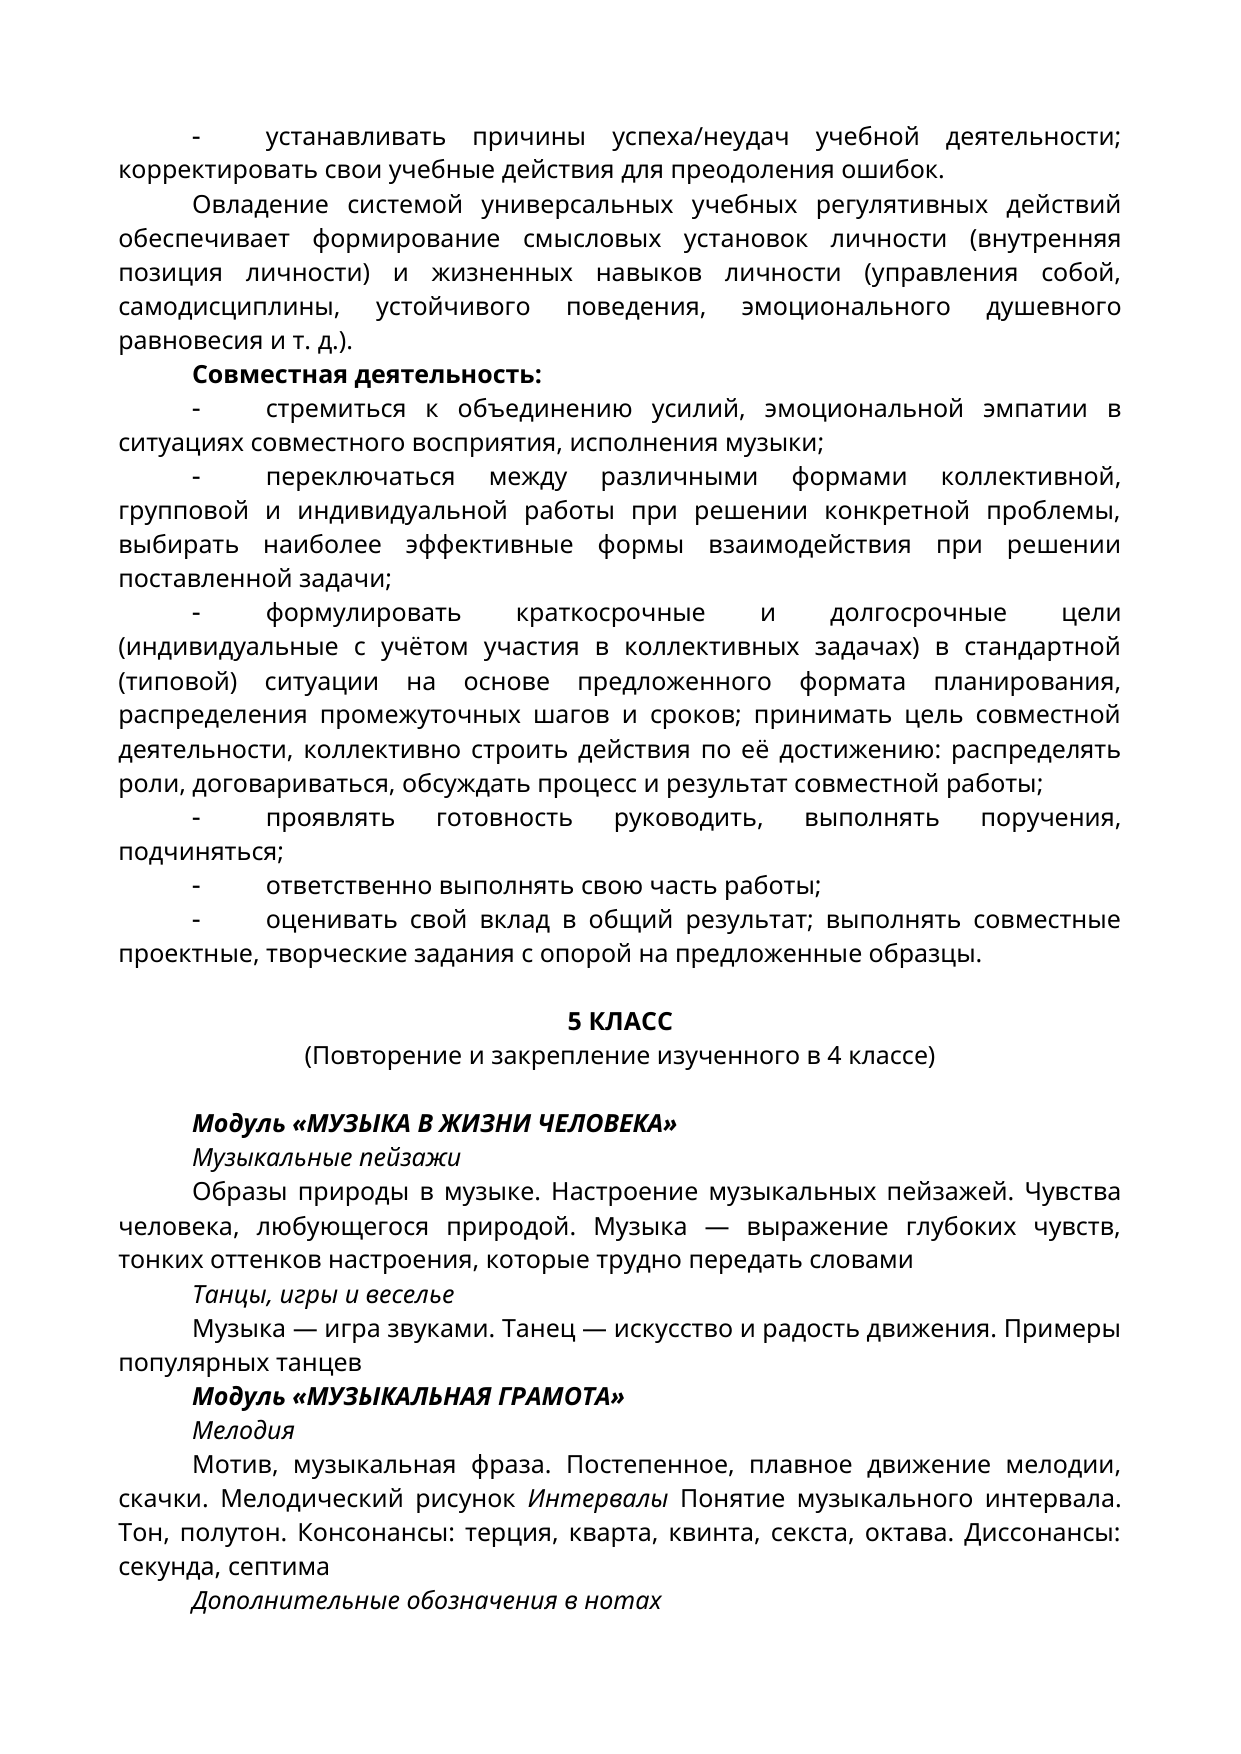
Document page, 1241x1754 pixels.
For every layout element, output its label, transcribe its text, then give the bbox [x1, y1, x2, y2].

list формулировать краткосрочные и долгосрочные цели (индивидуальные с учётом участия в коллективных задачах) в стандартной (типовой) ситуации на основе предложенного формата планирования, распределения промежуточных шагов и сроков; принимать цель совместной деятельности, коллективно строить действия по её достижению: распределять роли, договариваться, обсуждать процесс и результат совместной работы; [118, 595, 1122, 799]
list стремиться к объединению усилий, эмоциональной эмпатии в ситуациях совместного восприятия, исполнения музыки; [118, 391, 1122, 459]
text Мотив, музыкальная фраза. Постепенное, плавное движение мелодии, скачки. Мелодический рисунок Интервалы Понятие музыкального интервала. Тон, полутон. Консонансы: терция, кварта, квинта, секста, октава. Диссонансы: секунда, септима [118, 1447, 1122, 1583]
list оценивать свой вклад в общий результат; выполнять совместные проектные, творческие задания с опорой на предложенные образцы. [118, 902, 1122, 970]
text Мелодия [118, 1412, 1122, 1447]
text Совместная деятельность: [118, 357, 1122, 391]
text Модуль «МУЗЫКА В ЖИЗНИ ЧЕЛОВЕКА» [118, 1106, 1122, 1140]
text Дополнительные обозначения в нотах [118, 1583, 1122, 1617]
text Музыка — игра звуками. Танец — искусство и радость движения. Примеры популярных танцев [118, 1310, 1122, 1378]
text Овладение системой универсальных учебных регулятивных действий обеспечивает формирование смысловых установок личности (внутренняя позиция личности) и жизненных навыков личности (управления собой, самодисциплины, устойчивого поведения, эмоционального душевного равновесия и т. д.). [118, 186, 1122, 357]
text (Повторение и закрепление изученного в 4 классе) [118, 1038, 1122, 1072]
text Образы природы в музыке. Настроение музыкальных пейзажей. Чувства человека, любующегося природой. Музыка — выражение глубоких чувств, тонких оттенков настроения, которые трудно передать словами [118, 1174, 1122, 1276]
text Музыкальные пейзажи [118, 1140, 1122, 1174]
list устанавливать причины успеха/неудач учебной деятельности; корректировать свои учебные действия для преодоления ошибок. [118, 118, 1122, 186]
text Модуль «МУЗЫКАЛЬНАЯ ГРАМОТА» [118, 1378, 1122, 1412]
list переключаться между различными формами коллективной, групповой и индивидуальной работы при решении конкретной проблемы, выбирать наиболее эффективные формы взаимодействия при решении поставленной задачи; [118, 459, 1122, 595]
list ответственно выполнять свою часть работы; [118, 867, 1122, 902]
text 5 КЛАСС [118, 1004, 1122, 1038]
list проявлять готовность руководить, выполнять поручения, подчиняться; [118, 799, 1122, 867]
text Танцы, игры и веселье [118, 1276, 1122, 1310]
